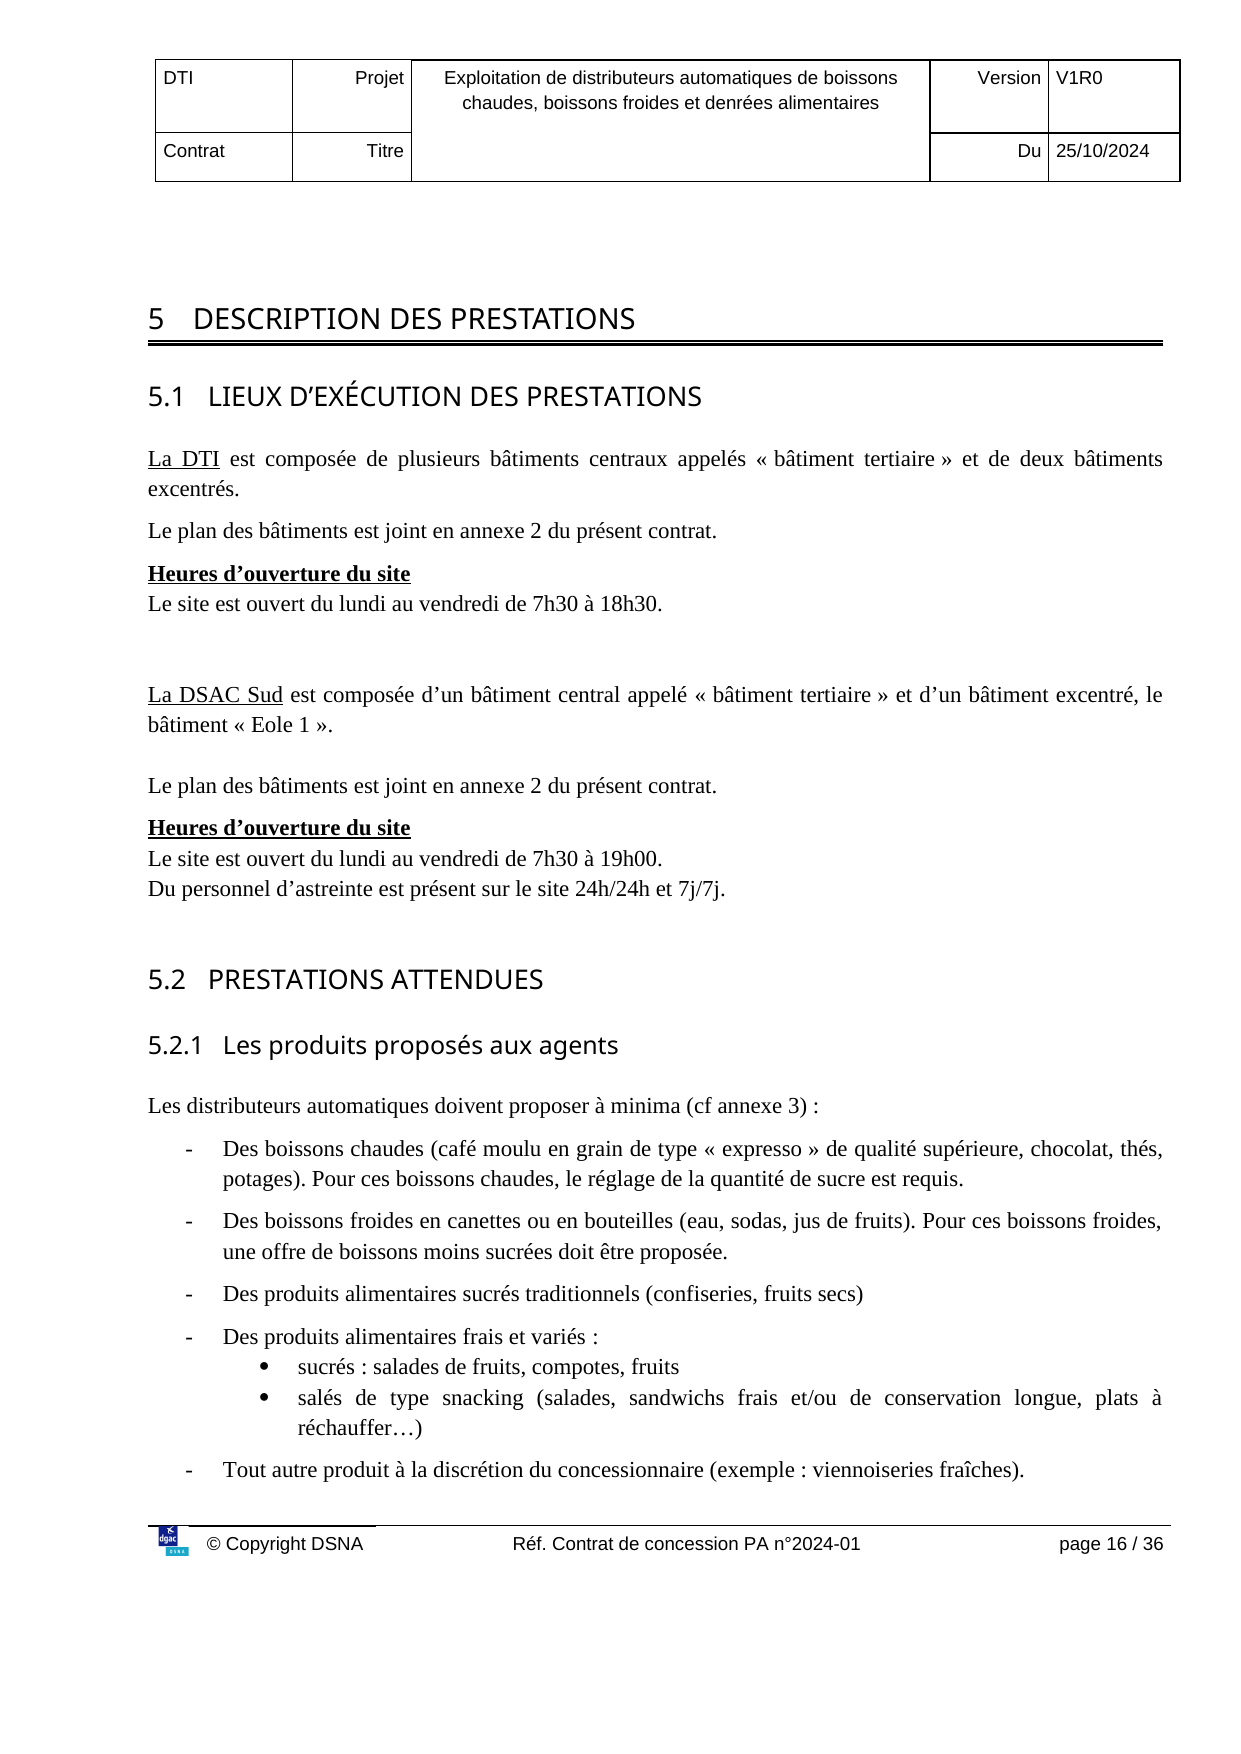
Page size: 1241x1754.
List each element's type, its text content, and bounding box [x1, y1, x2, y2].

text Du personnel d’astreinte est présent sur le site 24h/24h et 7j/7j. [148, 875, 1163, 901]
text Heures d’ouverture du site [148, 814, 1163, 841]
text Le site est ouvert du lundi au vendredi de 7h30 à 18h30. [148, 591, 1163, 617]
list sucrés : salades de fruits, compotes, fruits [260, 1353, 1163, 1380]
list Des boissons froides en canettes ou en bouteilles (eau, sodas, jus de fruits). Pour ces boissons froides, une offre de boissons moins sucrées doit être proposée. [185, 1207, 1163, 1264]
text Heures d’ouverture du site [148, 560, 1163, 587]
text La DSAC Sud est composée d’un bâtiment central appelé « bâtiment tertiaire » et d’un bâtiment excentré, le bâtiment « Eole 1 ». [148, 681, 1163, 738]
subtitle description des prestations [148, 298, 1163, 340]
subtitle Lieux d’exécution des prestations [148, 377, 1163, 414]
subtitle Les produits proposés aux agents [148, 1028, 1163, 1062]
text Les distributeurs automatiques doivent proposer à minima (cf annexe 3) : [148, 1092, 1163, 1118]
list salés de type snacking (salades, sandwichs frais et/ou de conservation longue, plats à réchauffer…) [260, 1383, 1163, 1440]
list Des produits alimentaires frais et variés : [185, 1323, 1163, 1349]
list Des produits alimentaires sucrés traditionnels (confiseries, fruits secs) [185, 1280, 1163, 1307]
text Le plan des bâtiments est joint en annexe 2 du présent contrat. [148, 518, 1163, 544]
text La DTI est composée de plusieurs bâtiments centraux appelés « bâtiment tertiaire » et de deux bâtiments excentrés. [148, 445, 1163, 501]
list Tout autre produit à la discrétion du concessionnaire (exemple : viennoiseries fraîches). [185, 1456, 1163, 1483]
list Des boissons chaudes (café moulu en grain de type « expresso » de qualité supérieure, chocolat, thés, potages). Pour ces boissons chaudes, le réglage de la quantité de sucre est requis. [185, 1134, 1163, 1191]
text Le plan des bâtiments est joint en annexe 2 du présent contrat. [148, 772, 1163, 798]
picture [158, 1526, 189, 1556]
text Le site est ouvert du lundi au vendredi de 7h30 à 19h00. [148, 845, 1163, 871]
subtitle Prestations attendues [148, 960, 1163, 997]
